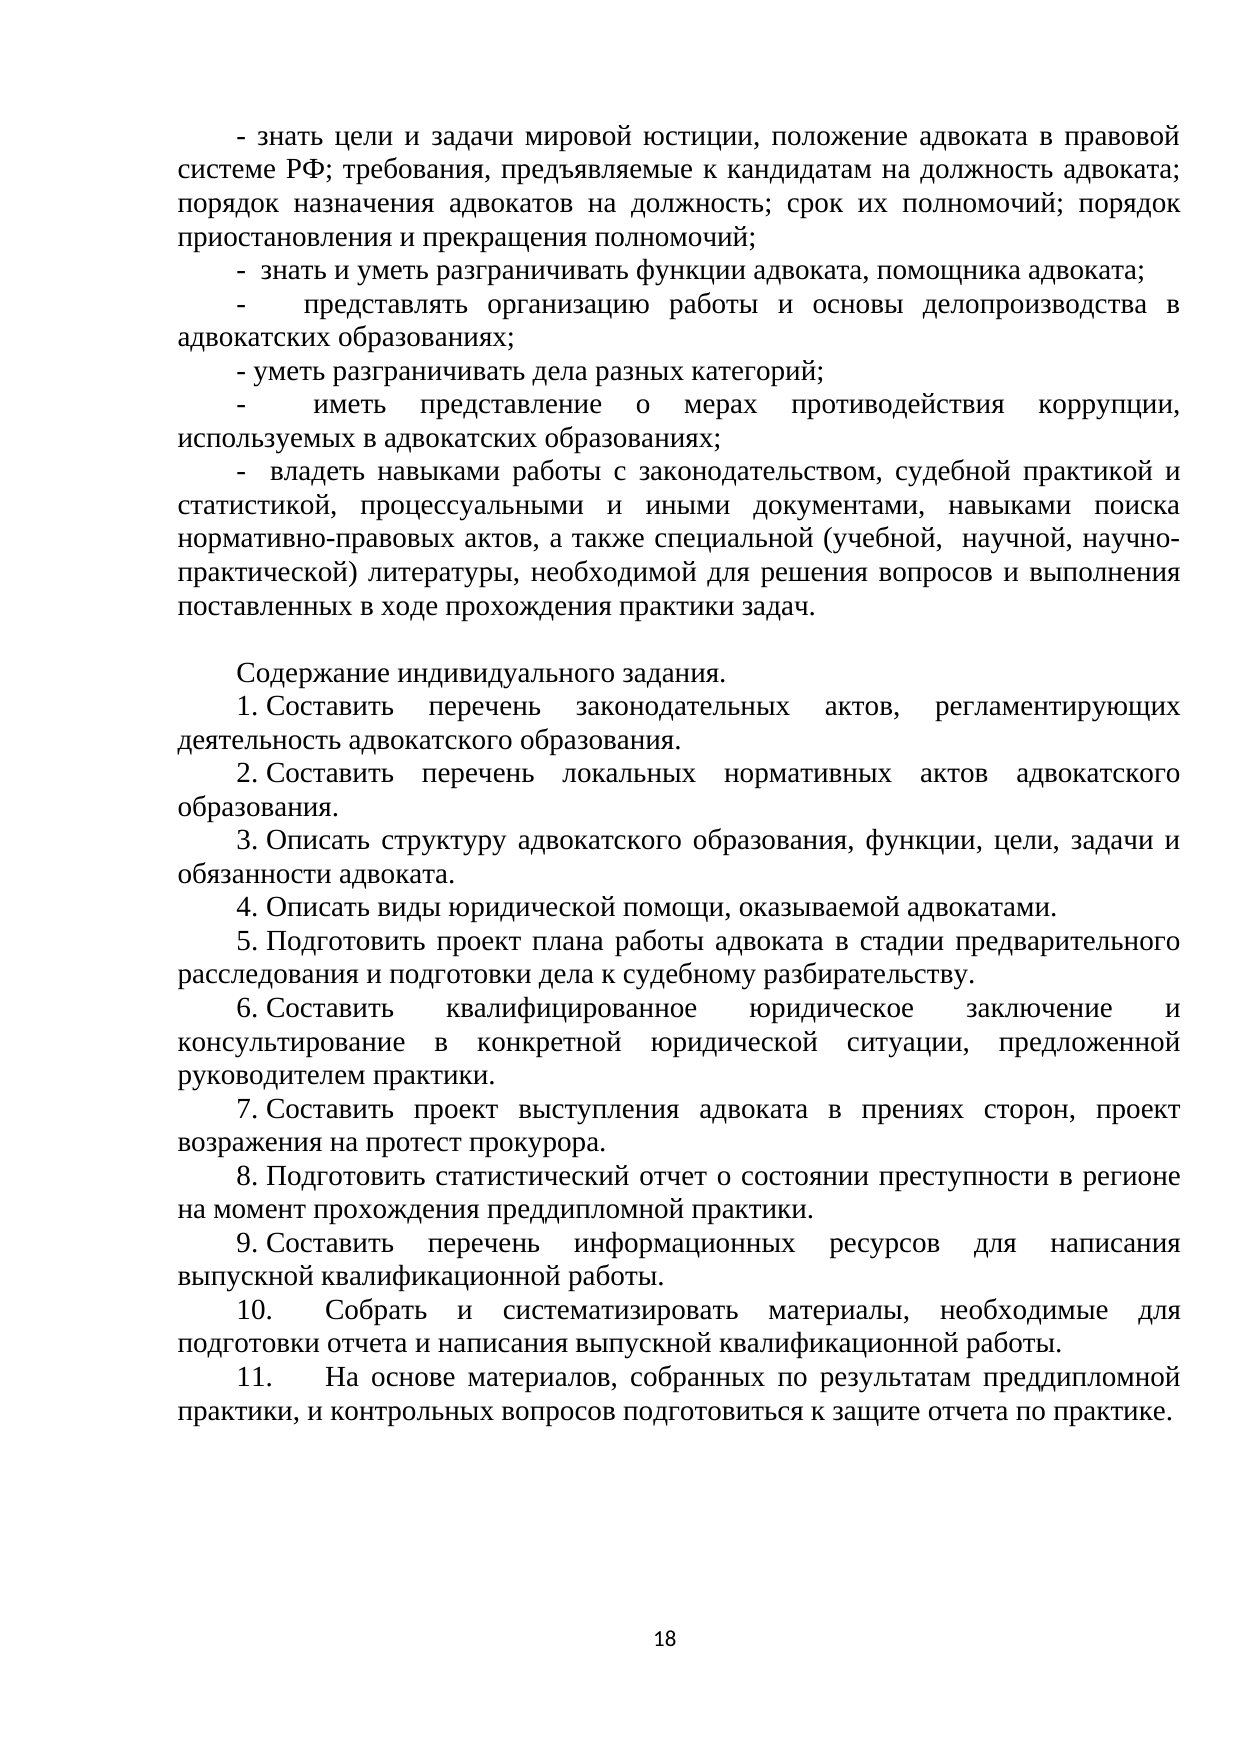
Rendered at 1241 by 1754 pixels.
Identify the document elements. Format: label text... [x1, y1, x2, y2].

text - знать цели и задачи мировой юстиции, положение адвоката в правовой системе РФ; требования, предъявляемые к кандидатам на должность адвоката; порядок назначения адвокатов на должность; срок их полномочий; порядок приостановления и прекращения полномочий; [177, 118, 1181, 252]
text - представлять организацию работы и основы делопроизводства в адвокатских образованиях; [177, 286, 1181, 353]
list Составить перечень информационных ресурсов для написания выпускной квалификационной работы. [177, 1225, 1181, 1292]
list Подготовить статистический отчет о состоянии преступности в регионе на момент прохождения преддипломной практики. [177, 1158, 1181, 1225]
text - уметь разграничивать дела разных категорий; [177, 353, 1181, 386]
list Собрать и систематизировать материалы, необходимые для подготовки отчета и написания выпускной квалификационной работы. [177, 1292, 1181, 1359]
text Содержание индивидуального задания. [177, 655, 1181, 688]
list Описать структуру адвокатского образования, функции, цели, задачи и обязанности адвоката. [177, 822, 1181, 889]
text - владеть навыками работы с законодательством, судебной практикой и статистикой, процессуальными и иными документами, навыками поиска нормативно-правовых актов, а также специальной (учебной, научной, научно-практической) литературы, необходимой для решения вопросов и выполнения поставленных в ходе прохождения практики задач. [177, 453, 1181, 621]
text - иметь представление о мерах противодействия коррупции, используемых в адвокатских образованиях; [177, 386, 1181, 453]
list Описать виды юридической помощи, оказываемой адвокатами. [177, 889, 1181, 923]
list Подготовить проект плана работы адвоката в стадии предварительного расследования и подготовки дела к судебному разбирательству. [177, 923, 1181, 990]
list Составить перечень локальных нормативных актов адвокатского образования. [177, 755, 1181, 822]
list Составить квалифицированное юридическое заключение и консультирование в конкретной юридической ситуации, предложенной руководителем практики. [177, 990, 1181, 1091]
list На основе материалов, собранных по результатам преддипломной практики, и контрольных вопросов подготовиться к защите отчета по практике. [177, 1359, 1181, 1426]
list Составить перечень законодательных актов, регламентирующих деятельность адвокатского образования. [177, 688, 1181, 755]
text - знать и уметь разграничивать функции адвоката, помощника адвоката; [177, 252, 1181, 286]
list Составить проект выступления адвоката в прениях сторон, проект возражения на протест прокурора. [177, 1091, 1181, 1158]
